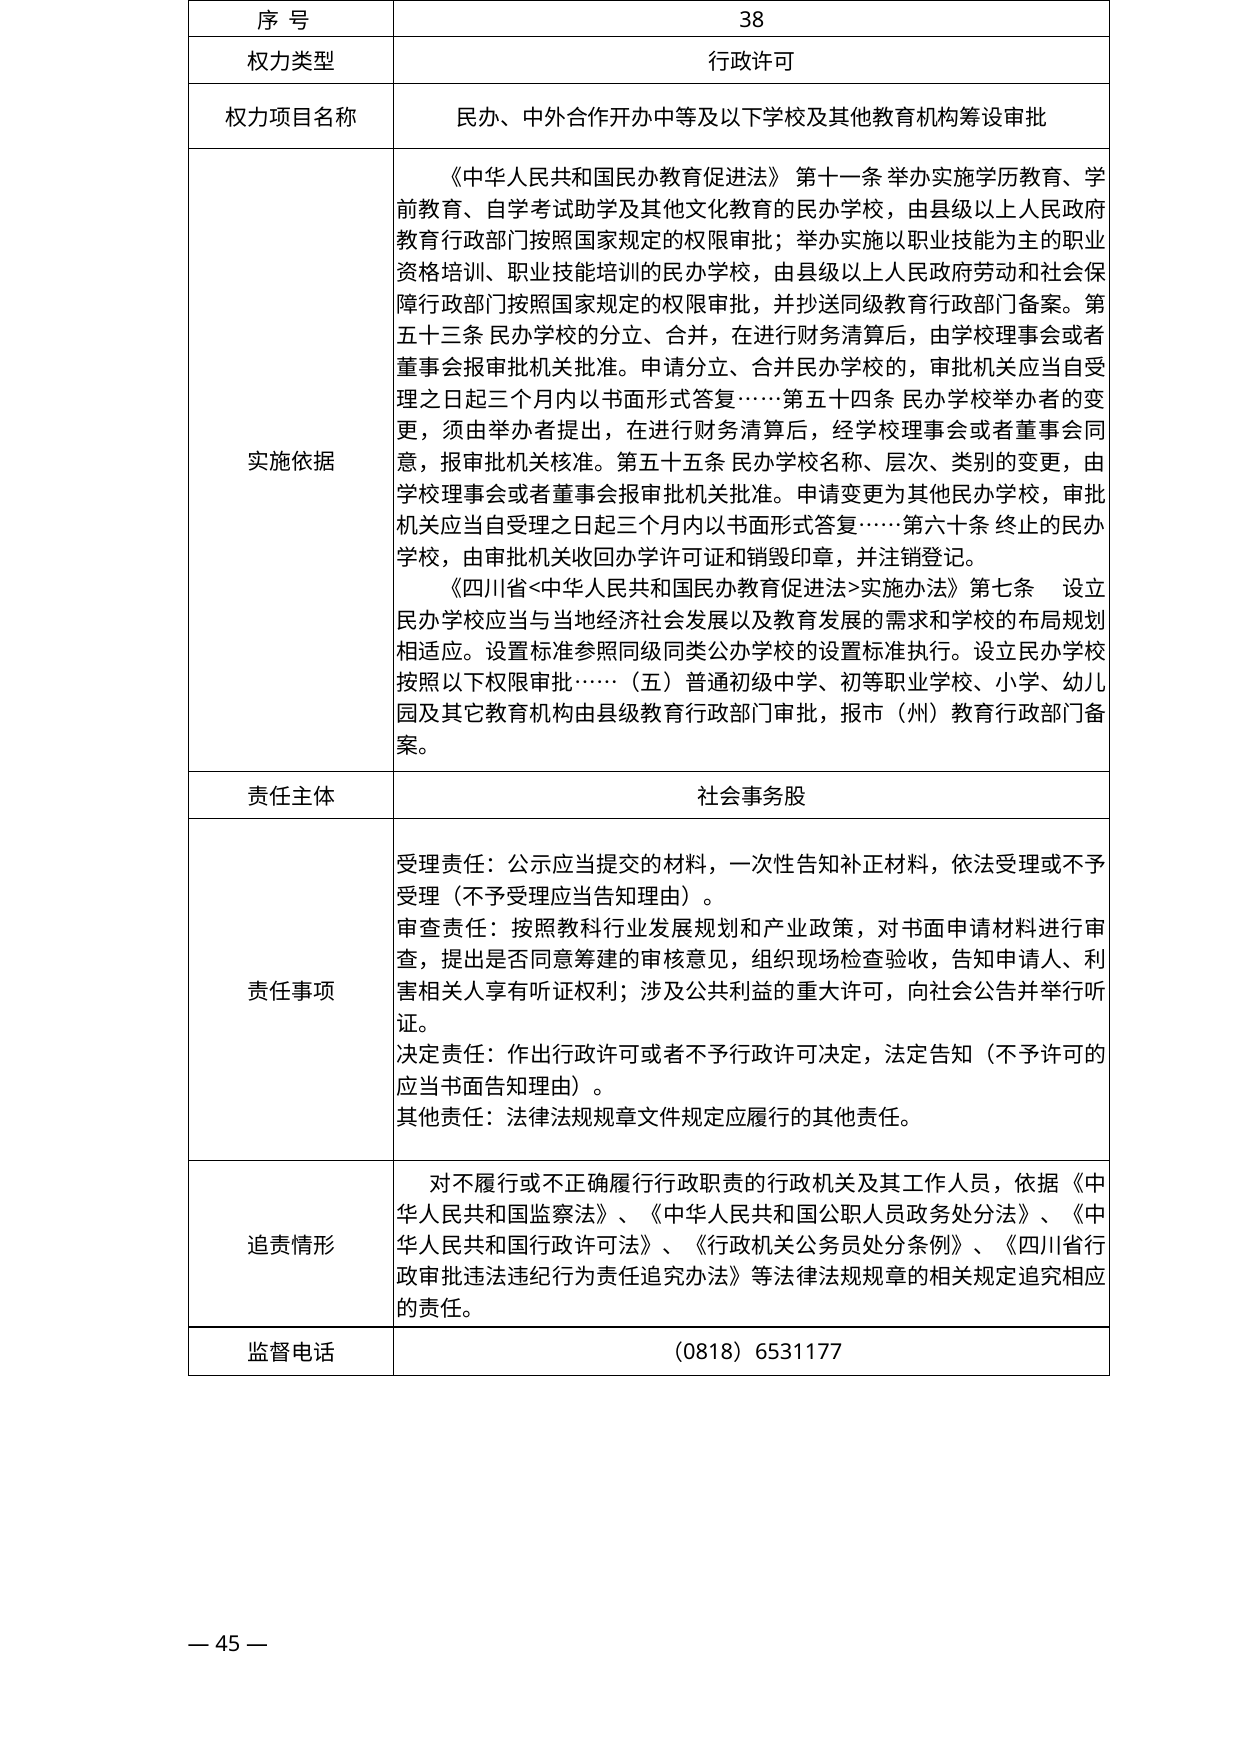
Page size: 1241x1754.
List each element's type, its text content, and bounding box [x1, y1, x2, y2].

table_header 38 [394, 1, 1109, 36]
table_cell 民办、中外合作开办中等及以下学校及其他教育机构筹设审批 [394, 84, 1109, 147]
table_cell 权力类型 [189, 37, 393, 83]
table_cell 受理责任：公示应当提交的材料，一次性告知补正材料，依法受理或不予受理（不予受理应当告知理由）。 审查责任：按照教科行业发展规划和产业政策，对书面申请材料进行审查，提出是否同意筹建的审核意见，组织现场检查验收，告知申请人、利害相关人享有听证权利；涉及公共利益的重大许可，向社会公告并举行听证。 决定责任：作出行政许可或者不予行政许可决定，法定告知（不予许可的应当书面告知理由）。 其他责任：法律法规规章文件规定应履行的其他责任。 [394, 819, 1109, 1160]
table_cell 社会事务股 [394, 772, 1109, 818]
table_cell 责任主体 [189, 772, 393, 818]
table_cell 实施依据 [189, 149, 393, 771]
table_header 序 号 [189, 1, 393, 36]
table_cell 行政许可 [394, 37, 1109, 83]
table_cell 监督电话 [189, 1328, 393, 1375]
table_cell 权力项目名称 [189, 84, 393, 147]
table_cell 《中华人民共和国民办教育促进法》 第十一条 举办实施学历教育、学前教育、自学考试助学及其他文化教育的民办学校，由县级以上人民政府教育行政部门按照国家规定的权限审批；举办实施以职业技能为主的职业资格培训、职业技能培训的民办学校，由县级以上人民政府劳动和社会保障行政部门按照国家规定的权限审批，并抄送同级教育行政部门备案。第五十三条 民办学校的分立、合并，在进行财务清算后，由学校理事会或者董事会报审批机关批准。申请分立、合并民办学校的，审批机关应当自受理之日起三个月内以书面形式答复……第五十四条 民办学校举办者的变更，须由举办者提出，在进行财务清算后，经学校理事会或者董事会同意，报审批机关核准。第五十五条 民办学校名称、层次、类别的变更，由学校理事会或者董事会报审批机关批准。申请变更为其他民办学校，审批机关应当自受理之日起三个月内以书面形式答复……第六十条 终止的民办学校，由审批机关收回办学许可证和销毁印章，并注销登记。 《四川省<中华人民共和国民办教育促进法>实施办法》第七条 设立民办学校应当与当地经济社会发展以及教育发展的需求和学校的布局规划相适应。设置标准参照同级同类公办学校的设置标准执行。设立民办学校按照以下权限审批……（五）普通初级中学、初等职业学校、小学、幼儿园及其它教育机构由县级教育行政部门审批，报市（州）教育行政部门备案。 [394, 149, 1109, 771]
table_cell 追责情形 [189, 1161, 393, 1326]
table_cell （0818）6531177 [394, 1328, 1109, 1375]
table_cell 责任事项 [189, 819, 393, 1160]
table_cell 对不履行或不正确履行行政职责的行政机关及其工作人员，依据《中华人民共和国监察法》、《中华人民共和国公职人员政务处分法》、《中华人民共和国行政许可法》、《行政机关公务员处分条例》、《四川省行政审批违法违纪行为责任追究办法》等法律法规规章的相关规定追究相应的责任。 [394, 1161, 1109, 1326]
